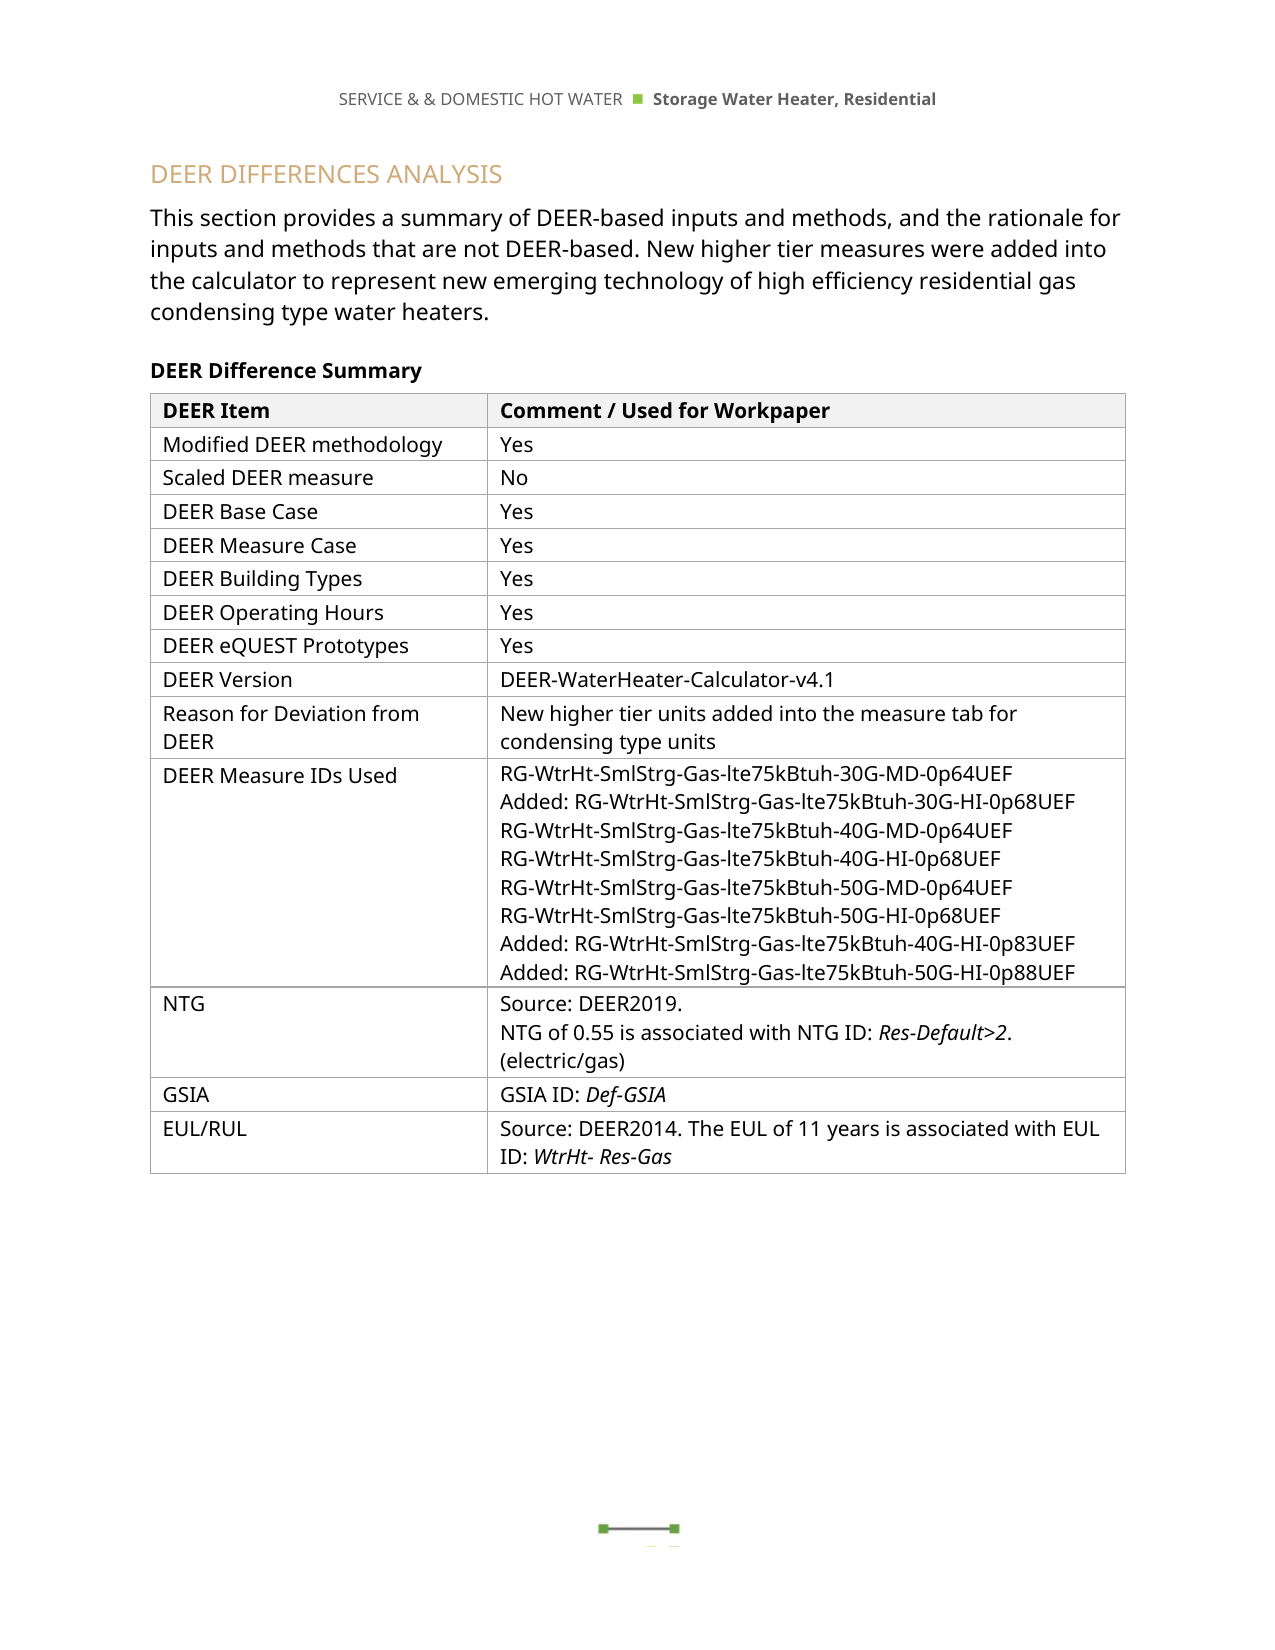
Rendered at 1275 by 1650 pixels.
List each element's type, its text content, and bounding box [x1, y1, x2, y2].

table_cell Source: DEER2019. NTG of 0.55 is associated with NTG ID: Res-Default>2. (electric/gas) [488, 988, 1125, 1077]
table_cell Yes [488, 495, 1125, 528]
table_cell RG-WtrHt-SmlStrg-Gas-lte75kBtuh-30G-MD-0p64UEF Added: RG-WtrHt-SmlStrg-Gas-lte75kBtuh-30G-HI-0p68UEF RG-WtrHt-SmlStrg-Gas-lte75kBtuh-40G-MD-0p64UEF RG-WtrHt-SmlStrg-Gas-lte75kBtuh-40G-HI-0p68UEF RG-WtrHt-SmlStrg-Gas-lte75kBtuh-50G-MD-0p64UEF RG-WtrHt-SmlStrg-Gas-lte75kBtuh-50G-HI-0p68UEF Added: RG-WtrHt-SmlStrg-Gas-lte75kBtuh-40G-HI-0p83UEF Added: RG-WtrHt-SmlStrg-Gas-lte75kBtuh-50G-HI-0p88UEF [488, 759, 1125, 986]
table_cell DEER eQUEST Prototypes [151, 630, 487, 662]
table_cell GSIA [151, 1078, 487, 1111]
table_cell DEER Base Case [151, 495, 487, 528]
subtitle DEER Differences Analysis [150, 158, 1125, 189]
table_cell No [488, 461, 1125, 494]
table_cell DEER Operating Hours [151, 596, 487, 628]
text DEER Difference Summary [150, 356, 1125, 385]
table_cell Yes [488, 562, 1125, 595]
table_cell Scaled DEER measure [151, 461, 487, 494]
table_cell Modified DEER methodology [151, 428, 487, 460]
table_cell Source: DEER2014. The EUL of 11 years is associated with EUL ID: WtrHt- Res-Gas [488, 1112, 1125, 1173]
table_cell GSIA ID: Def-GSIA [488, 1078, 1125, 1111]
table_cell Yes [488, 596, 1125, 628]
table_cell DEER Measure IDs Used [151, 759, 487, 986]
table_cell DEER Building Types [151, 562, 487, 595]
table_cell NTG [151, 988, 487, 1077]
table_cell DEER-WaterHeater-Calculator-v4.1 [488, 663, 1125, 696]
table_cell Yes [488, 428, 1125, 460]
picture [589, 1512, 684, 1547]
table_header Comment / Used for Workpaper [488, 394, 1125, 427]
table_cell DEER Measure Case [151, 529, 487, 561]
text This section provides a summary of DEER-based inputs and methods, and the rationale for inputs and methods that are not DEER-based. New higher tier measures were added into the calculator to represent new emerging technology of high efficiency residential gas condensing type water heaters. [150, 202, 1125, 327]
table_cell DEER Version [151, 663, 487, 696]
table_cell EUL/RUL [151, 1112, 487, 1173]
table_header DEER Item [151, 394, 487, 427]
table_cell Yes [488, 529, 1125, 561]
table_cell Yes [488, 630, 1125, 662]
table_cell New higher tier units added into the measure tab for condensing type units [488, 697, 1125, 758]
table_cell Reason for Deviation from DEER [151, 697, 487, 758]
